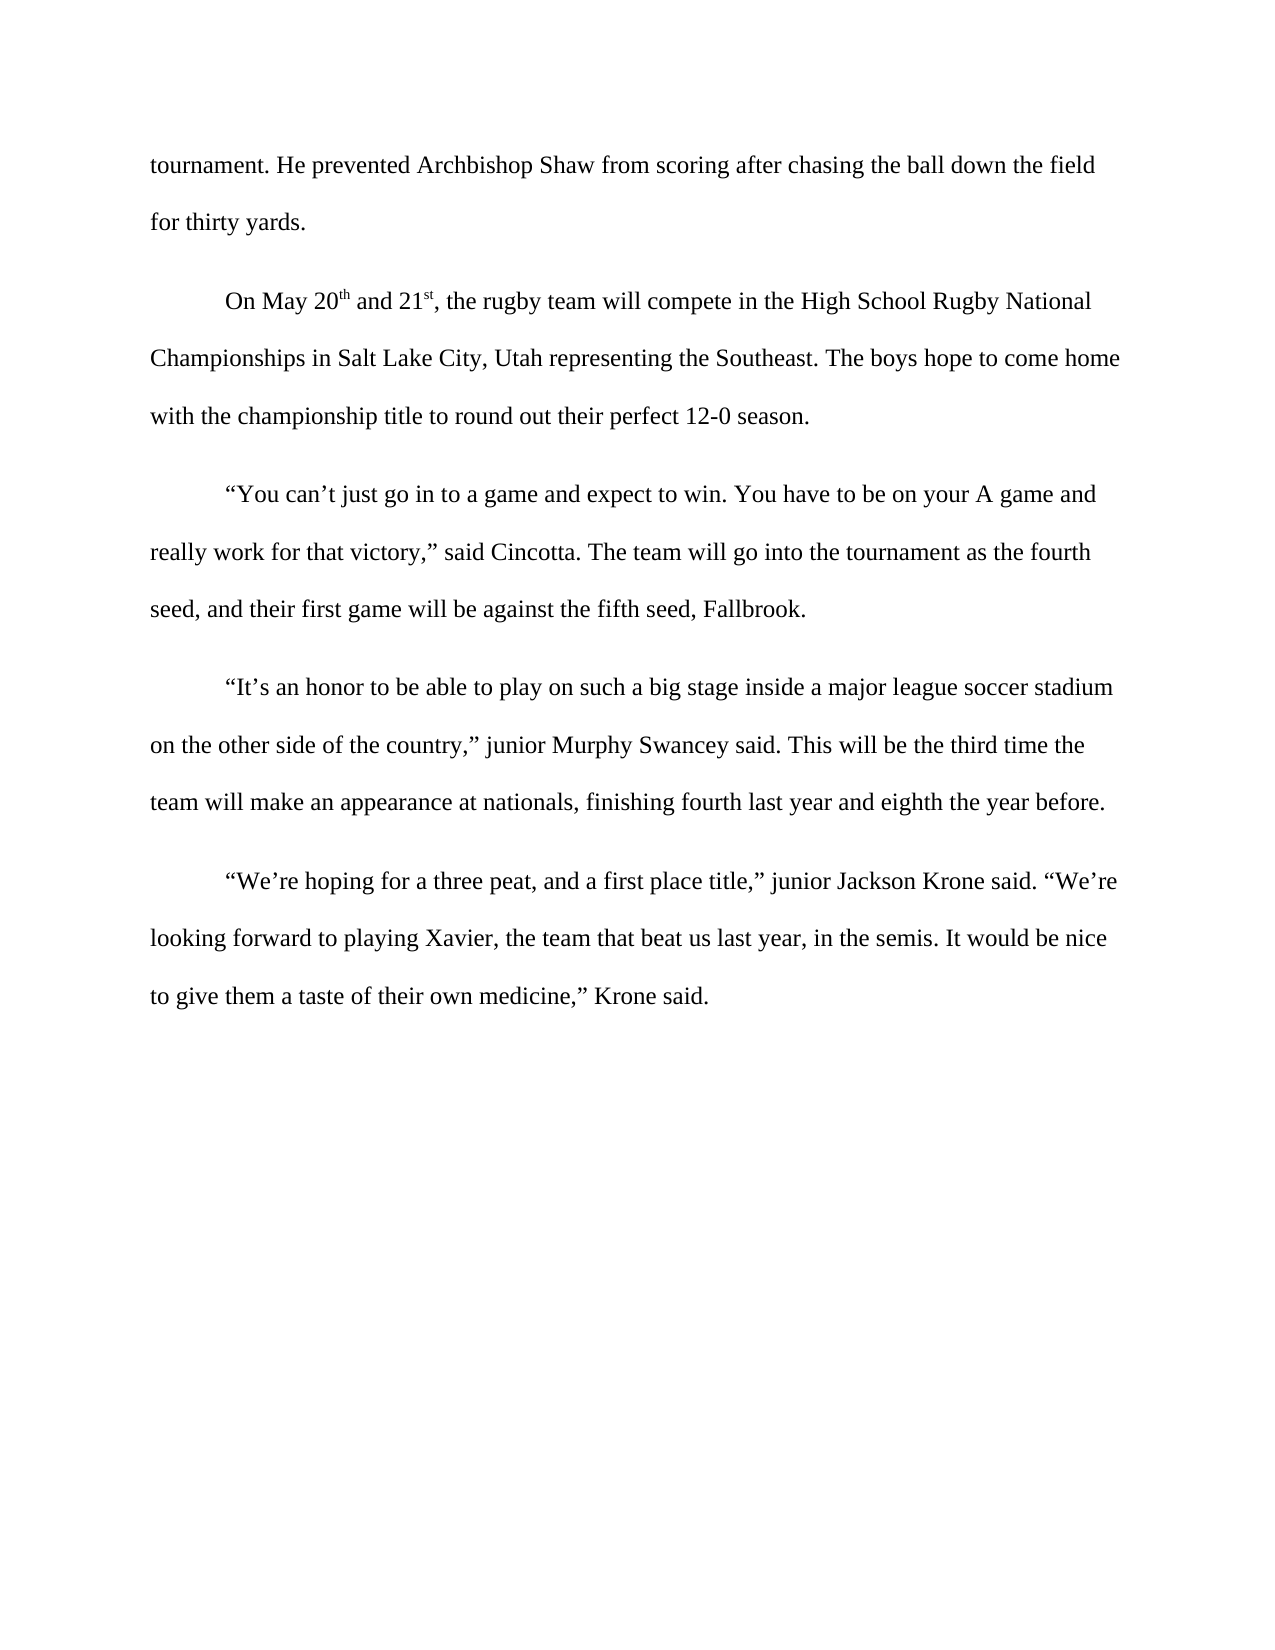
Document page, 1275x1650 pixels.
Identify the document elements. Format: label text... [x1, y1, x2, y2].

text On May 20th and 21st, the rugby team will compete in the High School Rugby National Championships in Salt Lake City, Utah representing the Southeast. The boys hope to come home with the championship title to round out their perfect 12-0 season. [150, 286, 1125, 429]
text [150, 150, 1125, 236]
text “We’re hoping for a three peat, and a first place title,” junior Jackson Krone said. “We’re looking forward to playing Xavier, the team that beat us last year, in the semis. It would be nice to give them a taste of their own medicine,” Krone said. [150, 866, 1125, 1009]
text “You can’t just go in to a game and expect to win. You have to be on your A game and really work for that victory,” said Cincotta. The team will go into the tournament as the fourth seed, and their first game will be against the fifth seed, Fallbrook. [150, 479, 1125, 623]
text “It’s an honor to be able to play on such a big stage inside a major league soccer stadium on the other side of the country,” junior Murphy Swancey said. This will be the third time the team will make an appearance at nationals, finishing fourth last year and eighth the year before. [150, 672, 1125, 816]
